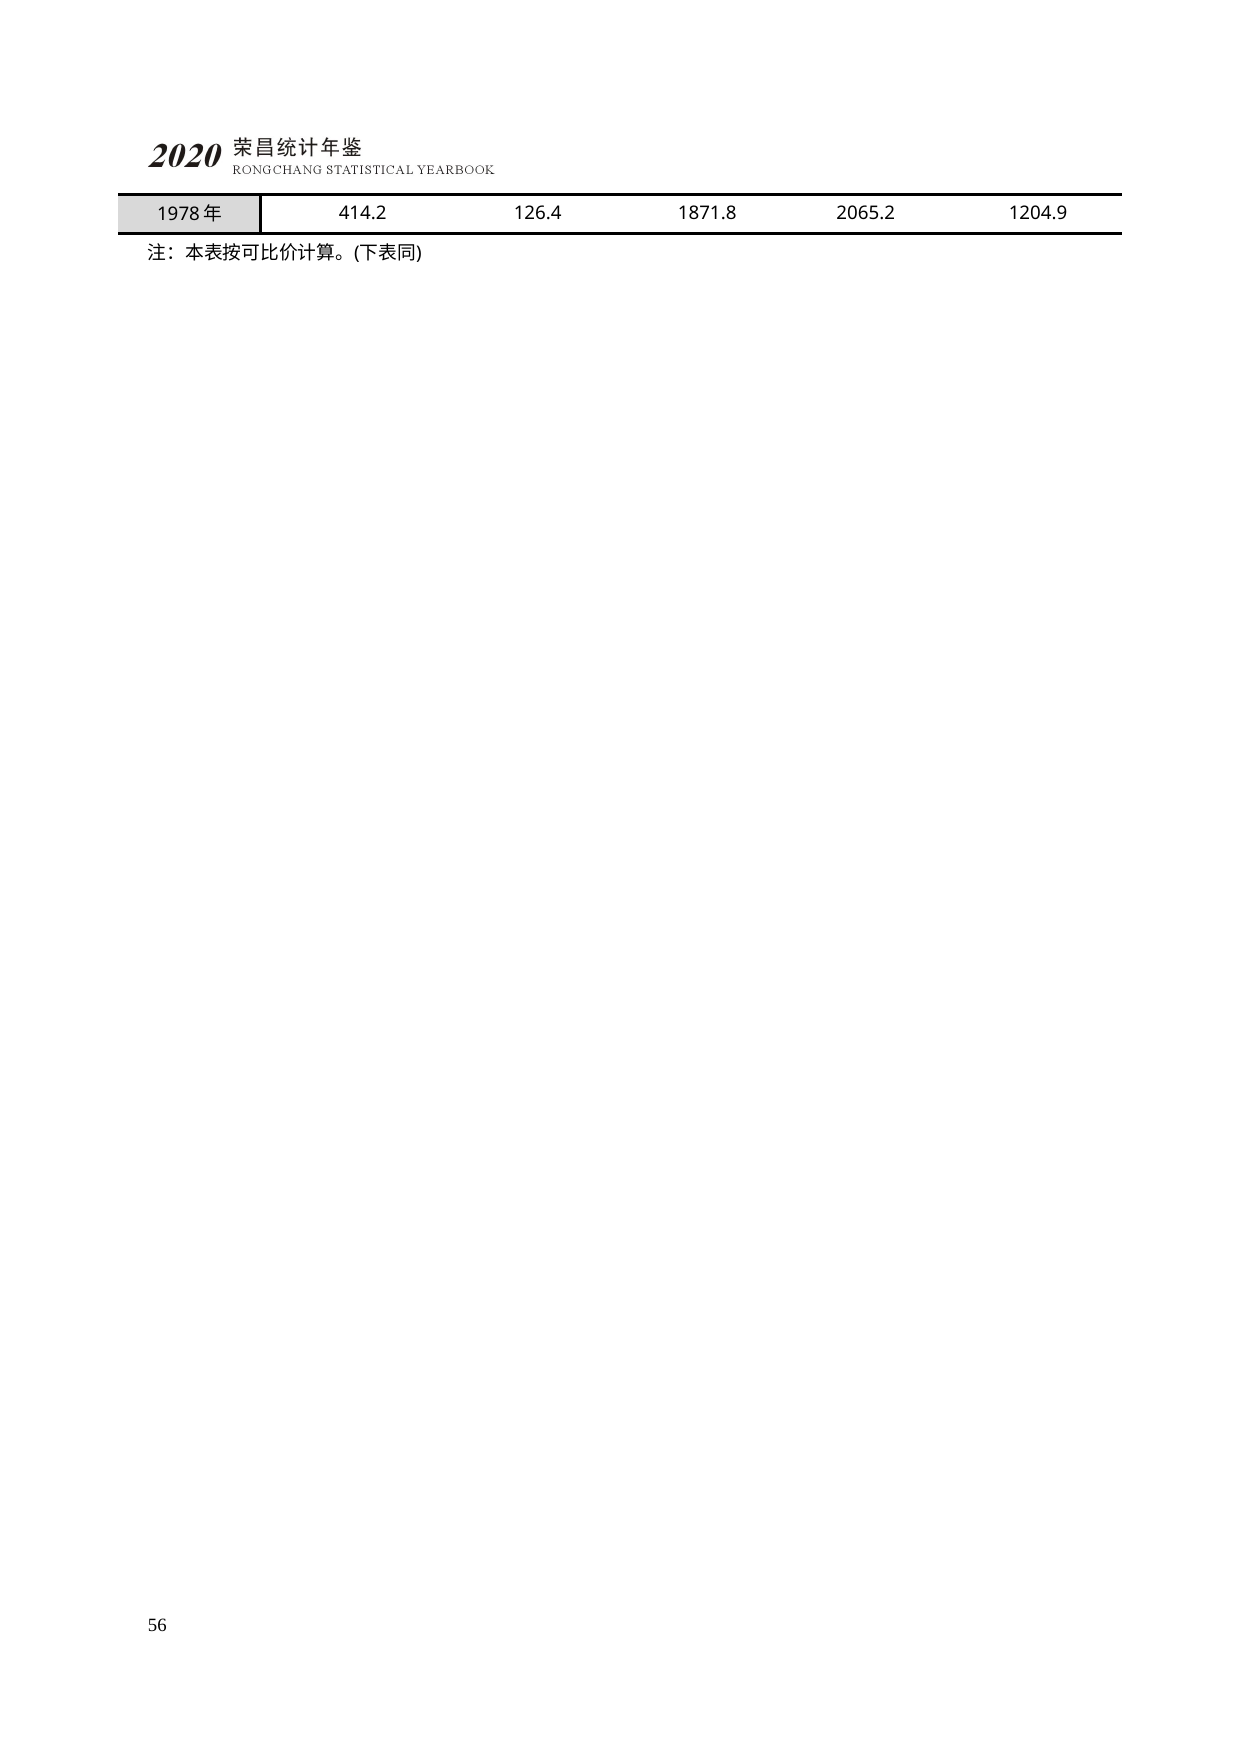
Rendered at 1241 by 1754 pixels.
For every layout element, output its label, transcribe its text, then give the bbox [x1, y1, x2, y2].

table_cell 1871.8 [616, 196, 791, 232]
table_cell 126.4 [441, 196, 616, 232]
table_cell 2065.2 [791, 196, 950, 232]
table_cell 414.2 [262, 196, 441, 232]
text 注：本表按可比价计算。(下表同) [148, 235, 1092, 268]
table_cell 1204.9 [950, 196, 1122, 232]
table_cell 1978年 [118, 196, 259, 232]
picture [146, 136, 497, 177]
